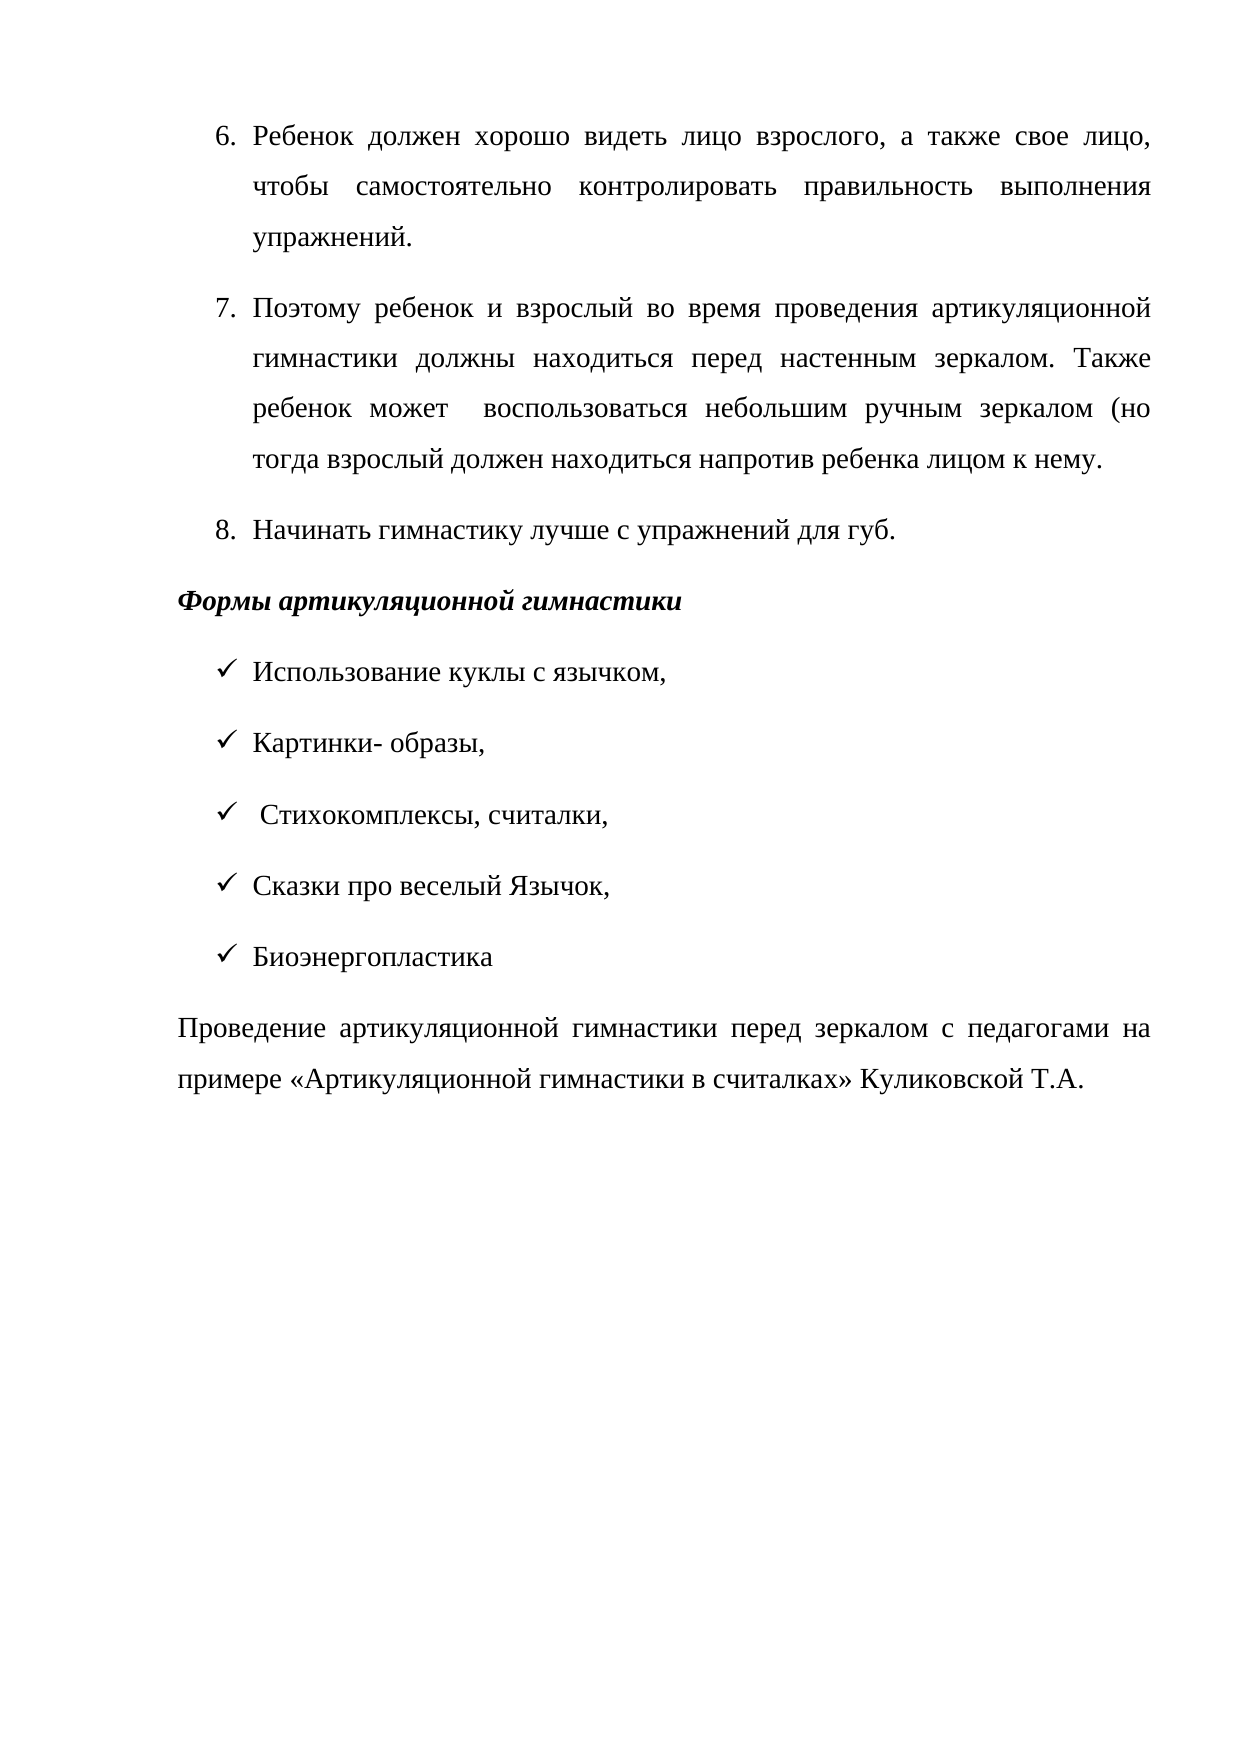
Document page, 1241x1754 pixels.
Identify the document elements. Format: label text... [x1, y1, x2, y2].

list Использование куклы с язычком, [215, 654, 1152, 688]
list Стихокомплексы, считалки, [215, 797, 1152, 830]
list Начинать гимнастику лучше с упражнений для губ. [215, 512, 1152, 546]
text Проведение артикуляционной гимнастики перед зеркалом с педагогами на примере «Артикуляционной гимнастики в считалках» Куликовской Т.А. [177, 1011, 1152, 1094]
list Сказки про веселый Язычок, [215, 868, 1152, 902]
list Биоэнергопластика [215, 939, 1152, 973]
list Ребенок должен хорошо видеть лицо взрослого, а также свое лицо, чтобы самостоятельно контролировать правильность выполнения упражнений. [215, 118, 1152, 252]
list Поэтому ребенок и взрослый во время проведения артикуляционной гимнастики должны находиться перед настенным зеркалом. Также ребенок может воспользоваться небольшим ручным зеркалом (но тогда взрослый должен находиться напротив ребенка лицом к нему. [215, 290, 1152, 474]
text Формы артикуляционной гимнастики [177, 583, 1152, 617]
list Картинки- образы, [215, 726, 1152, 759]
